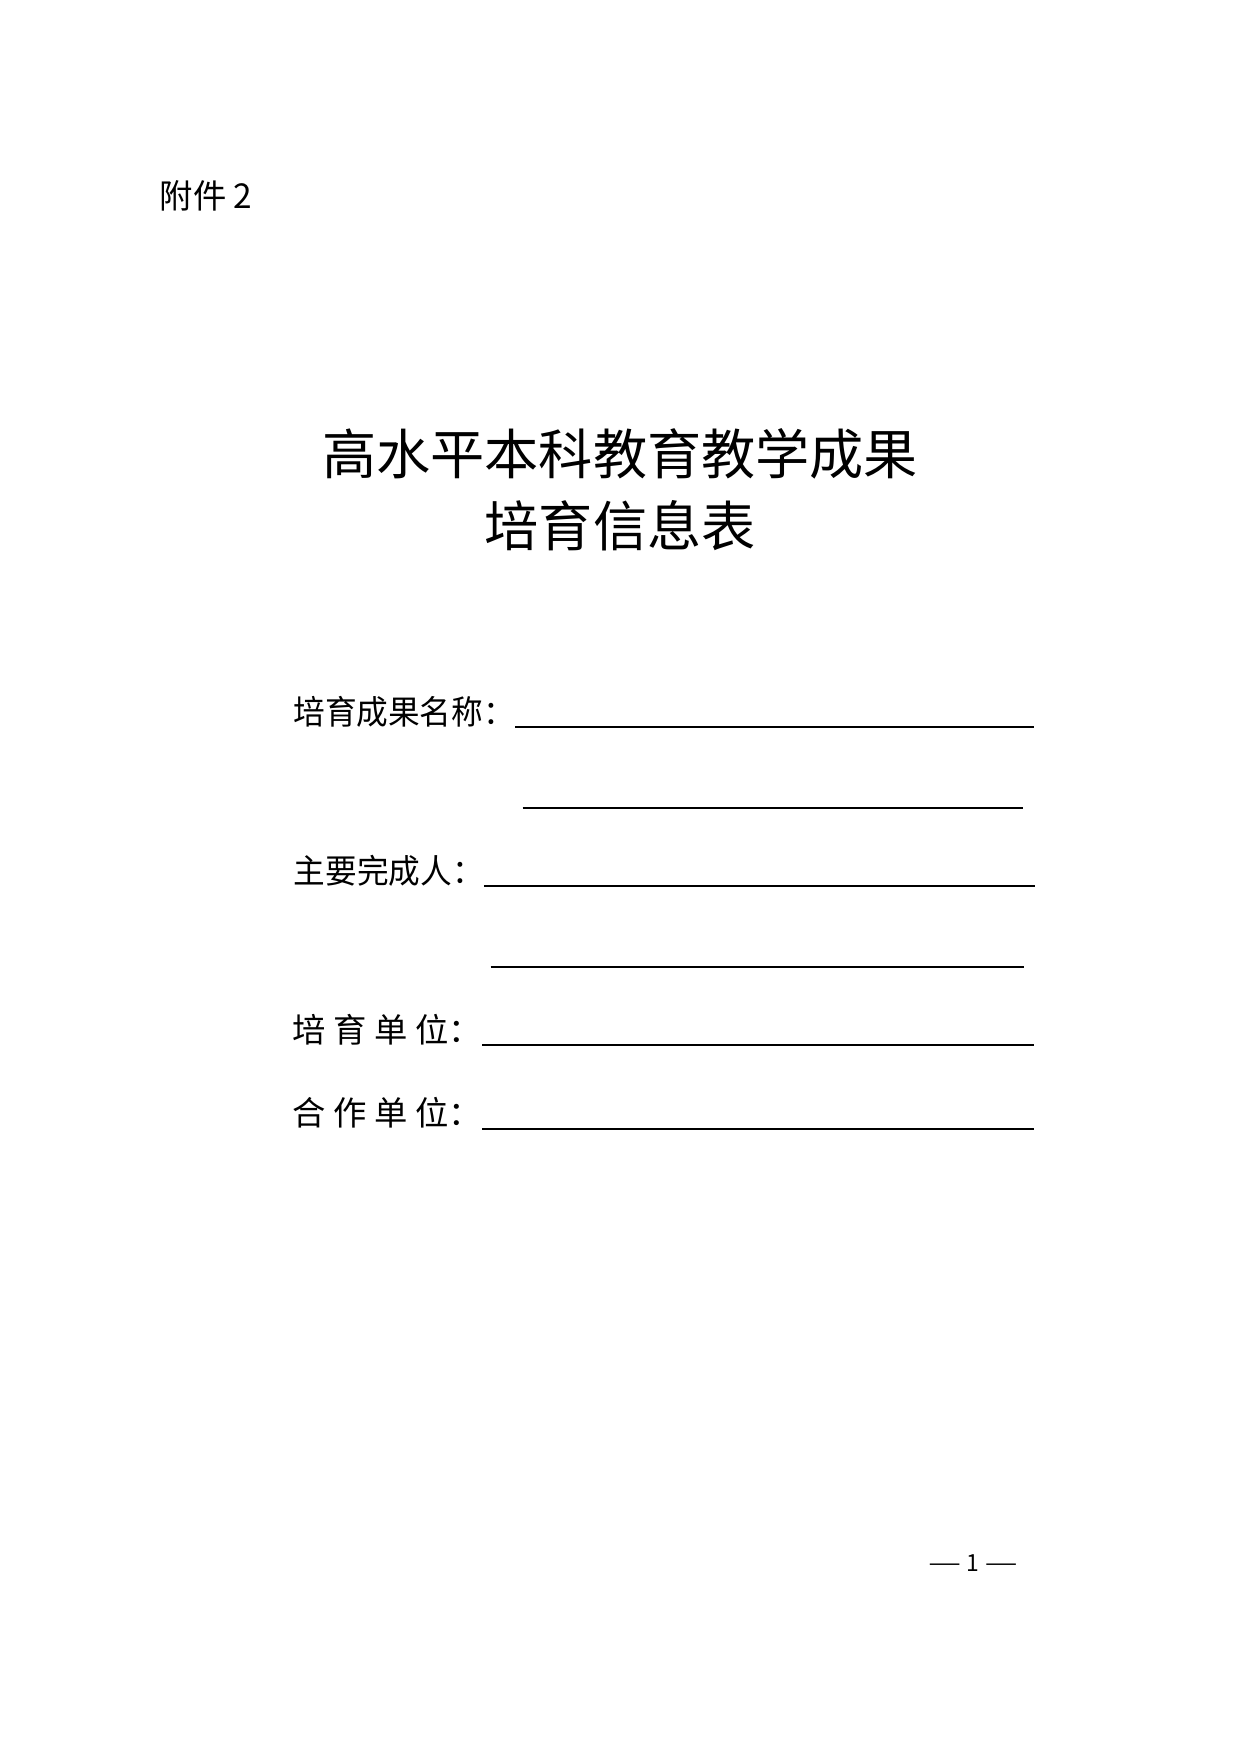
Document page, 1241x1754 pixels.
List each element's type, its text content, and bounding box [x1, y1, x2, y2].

text 高水平本科教育教学成果培育信息表 [322, 416, 918, 562]
text 培育成果名称： [293, 686, 1119, 734]
text 主要完成人： [293, 844, 1119, 893]
text 培 育 单 位： [293, 1003, 1119, 1052]
text 合 作 单 位： [293, 1087, 1119, 1135]
text 附件 2 [159, 170, 1119, 218]
